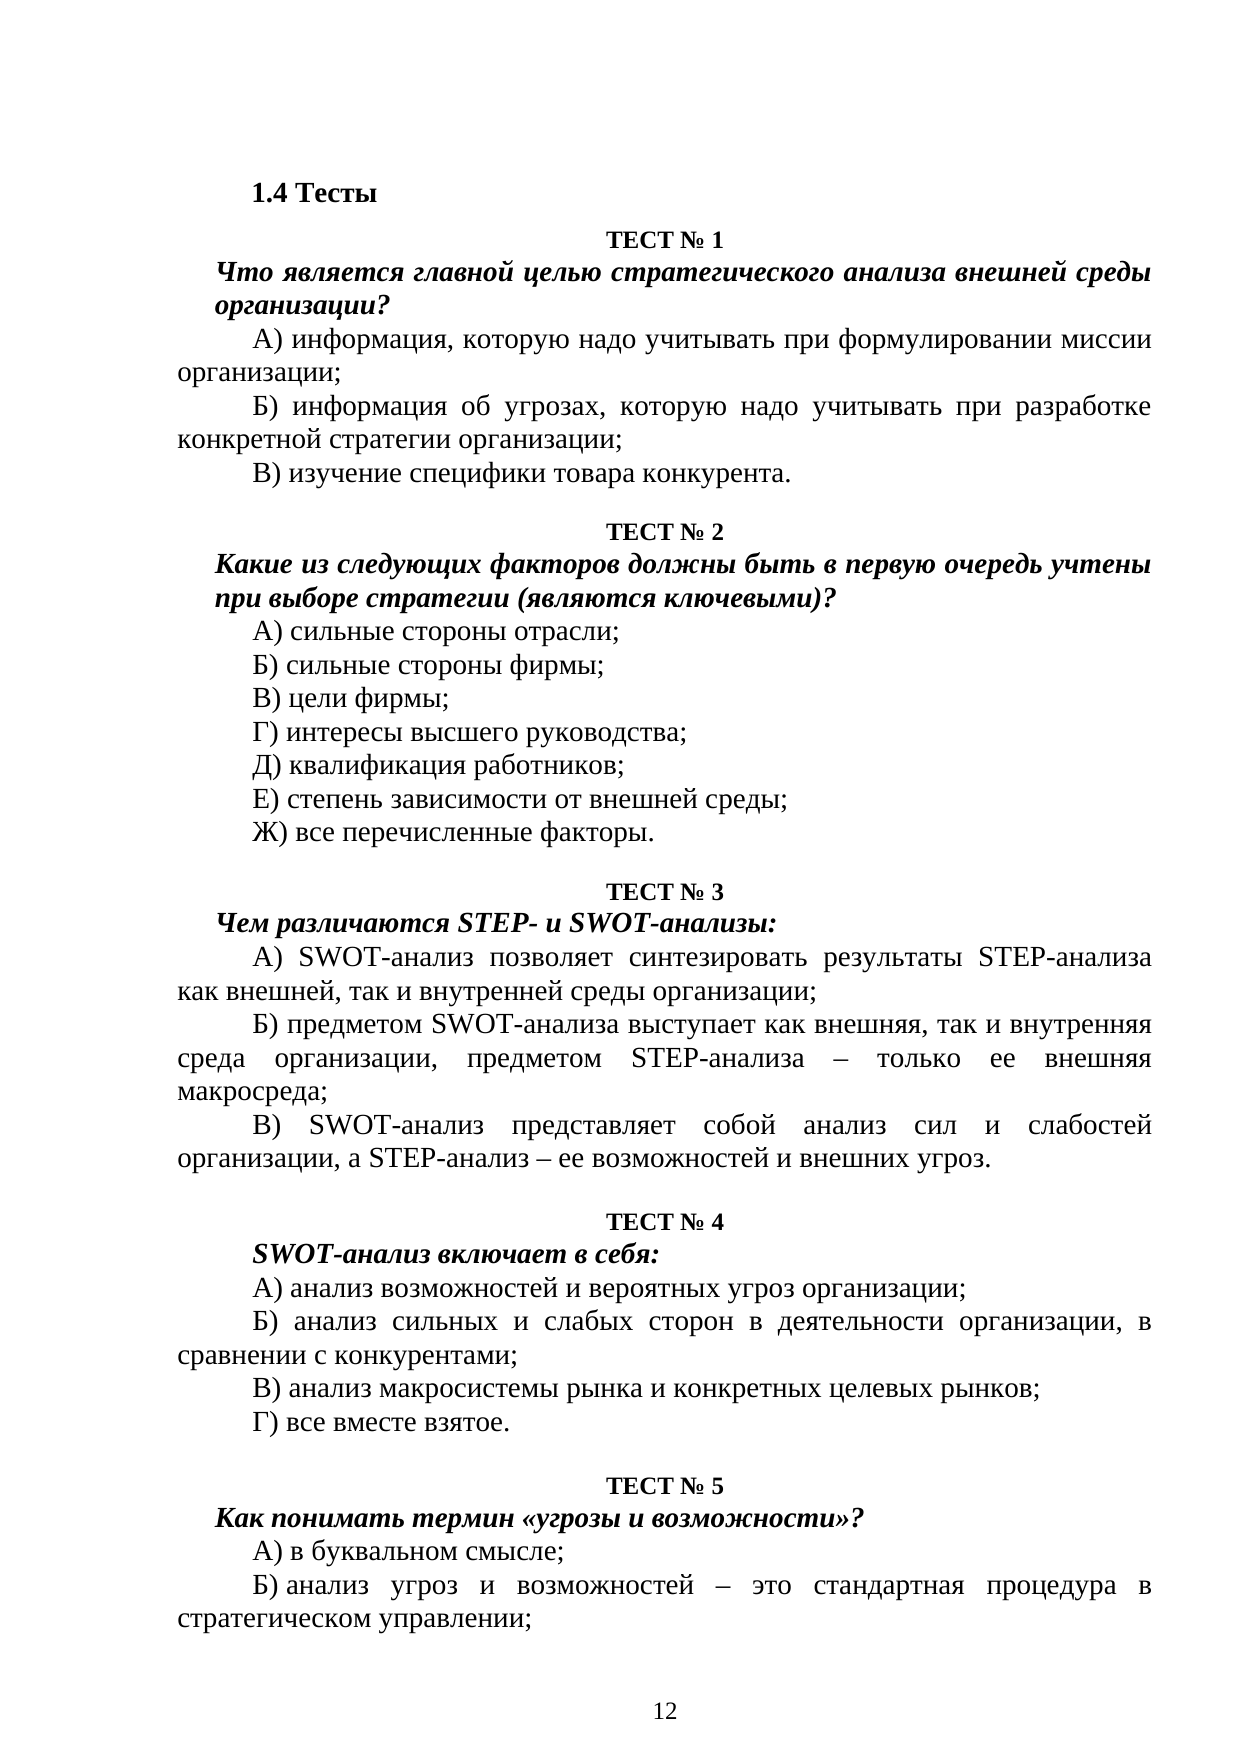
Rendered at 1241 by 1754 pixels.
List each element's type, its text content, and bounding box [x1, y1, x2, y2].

text SWOT-анализ включает в себя: [177, 1236, 1153, 1270]
text Г) интересы высшего руководства; [177, 714, 1153, 747]
text А) SWOT-анализ позволяет синтезировать результаты STEP-анализа как внешней, так и внутренней среды организации; [177, 939, 1153, 1006]
text Г) все вместе взятое. [177, 1404, 1153, 1437]
text В) изучение специфики товара конкурента. [177, 455, 1153, 489]
text ТЕСТ № 4 [177, 1207, 1153, 1236]
text В) SWOT-анализ представляет собой анализ сил и слабостей организации, а STEP-анализ – ее возможностей и внешних угроз. [177, 1107, 1153, 1174]
text А) анализ возможностей и вероятных угроз организации; [177, 1270, 1153, 1303]
text Ж) все перечисленные факторы. [177, 814, 1153, 848]
text В) анализ макросистемы рынка и конкретных целевых рынков; [177, 1370, 1153, 1404]
text Б) сильные стороны фирмы; [177, 647, 1153, 680]
text Что является главной целью стратегического анализа внешней среды организации? [214, 254, 1153, 321]
text Какие из следующих факторов должны быть в первую очередь учтены при выборе стратегии (являются ключевыми)? [214, 546, 1153, 613]
text Б) информация об угрозах, которую надо учитывать при разработке конкретной стратегии организации; [177, 388, 1153, 455]
text Как понимать термин «угрозы и возможности»? [214, 1500, 1153, 1533]
text ТЕСТ № 5 [177, 1471, 1153, 1500]
text Е) степень зависимости от внешней среды; [177, 781, 1153, 814]
text В) цели фирмы; [177, 680, 1153, 714]
text ТЕСТ № 1 [177, 225, 1153, 254]
text ТЕСТ № 3 [177, 877, 1153, 906]
text А) в буквальном смысле; [177, 1533, 1153, 1567]
text А) информация, которую надо учитывать при формулировании миссии организации; [177, 321, 1153, 388]
text Б) предметом SWOT-анализа выступает как внешняя, так и внутренняя среда организации, предметом STEP-анализа – только ее внешняя макросреда; [177, 1006, 1153, 1107]
text А) сильные стороны отрасли; [177, 613, 1153, 647]
text Б) анализ сильных и слабых сторон в деятельности организации, в сравнении с конкурентами; [177, 1303, 1153, 1370]
text Д) квалификация работников; [177, 747, 1153, 781]
text Чем различаются STEP- и SWOT-анализы: [214, 906, 1153, 939]
text 1.4 Тесты [177, 175, 1153, 208]
text Б) анализ угроз и возможностей – это стандартная процедура в стратегическом управлении; [177, 1567, 1153, 1634]
text ТЕСТ № 2 [177, 517, 1153, 546]
